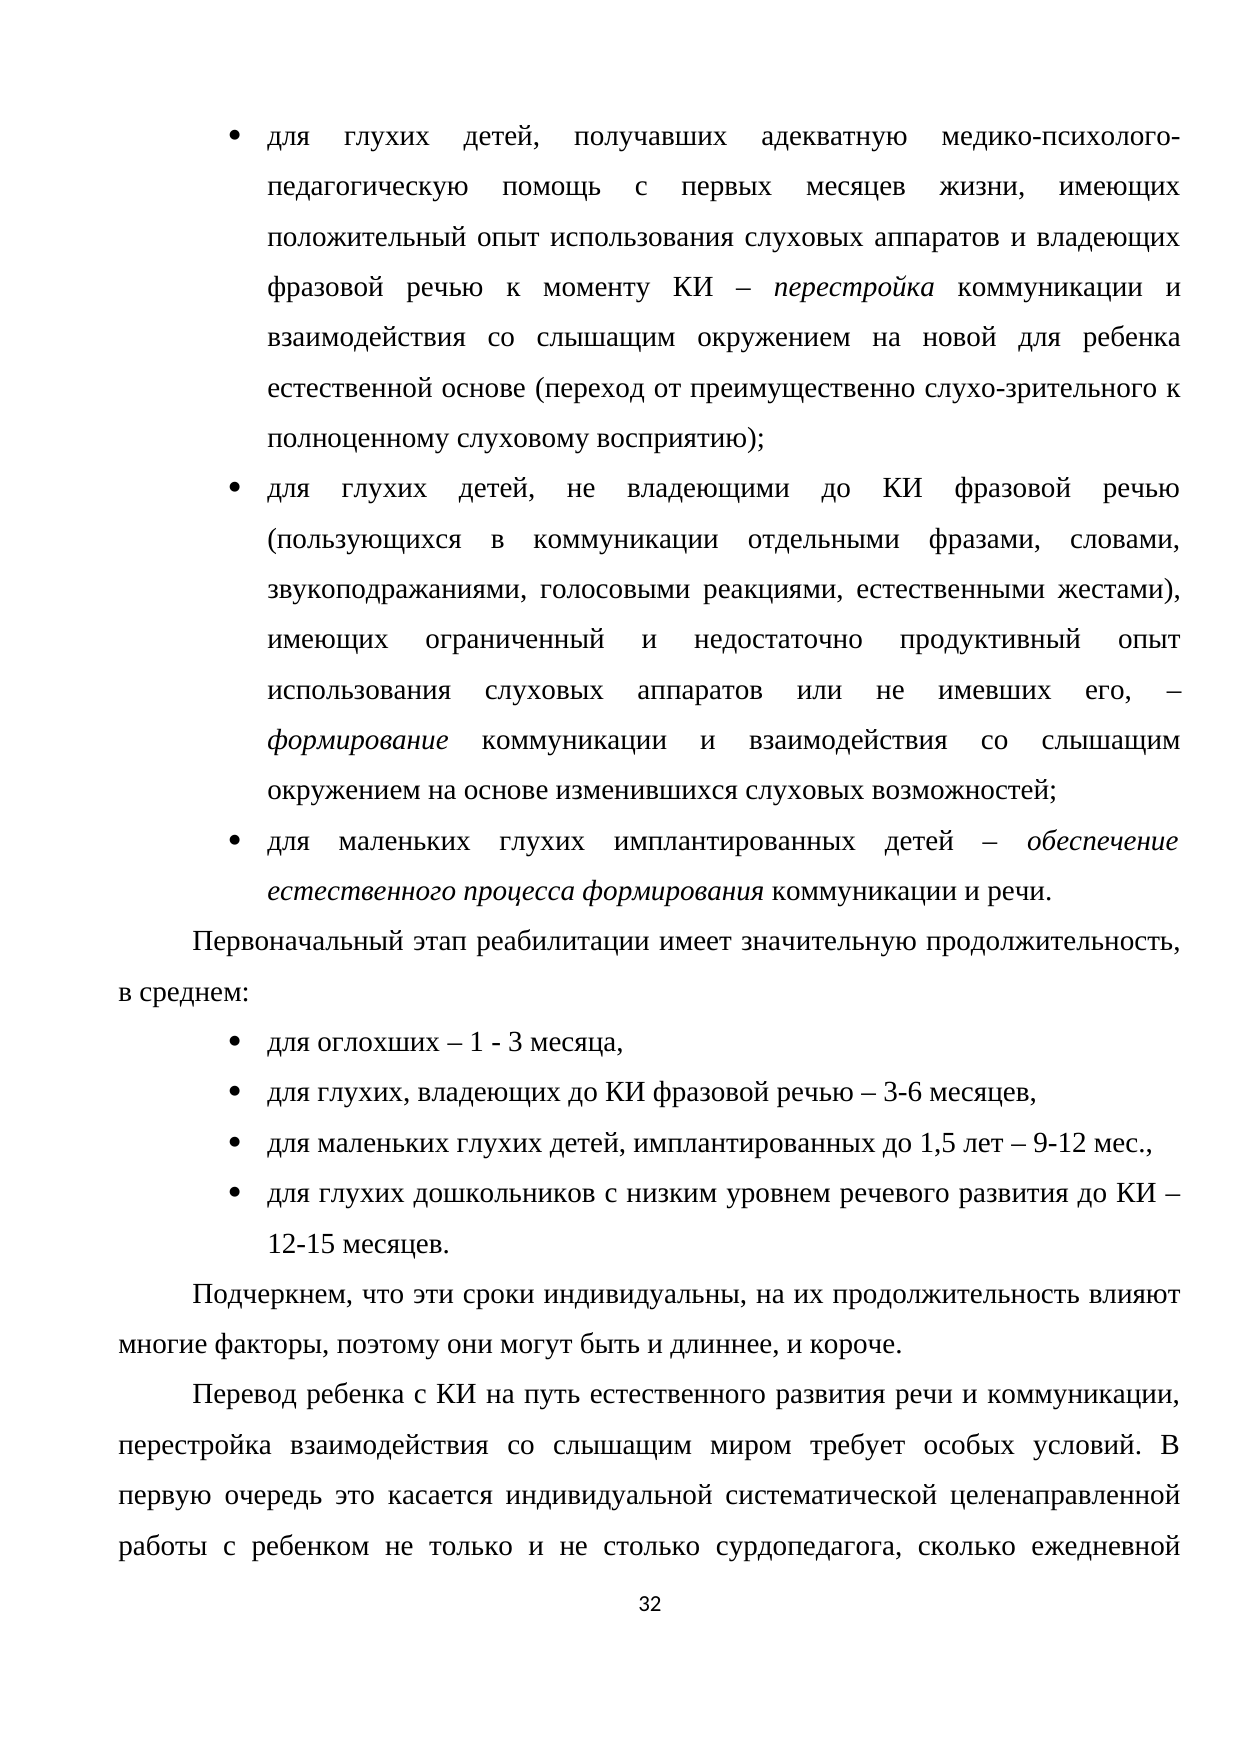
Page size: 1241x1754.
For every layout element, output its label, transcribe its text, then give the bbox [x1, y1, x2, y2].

list для глухих дошкольников с низким уровнем речевого развития до КИ – 12-15 месяцев. [229, 1175, 1181, 1259]
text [118, 1377, 1181, 1561]
text Подчеркнем, что эти сроки индивидуальны, на их продолжительность влияют многие факторы, поэтому они могут быть и длиннее, и короче. [118, 1276, 1181, 1360]
list для глухих детей, получавших адекватную медико-психолого-педагогическую помощь с первых месяцев жизни, имеющих положительный опыт использования слуховых аппаратов и владеющих фразовой речью к моменту КИ – перестройка коммуникации и взаимодействия со слышащим окружением на новой для ребенка естественной основе (переход от преимущественно слухо-зрительного к полноценному слуховому восприятию); [229, 118, 1181, 454]
list для глухих, владеющих до КИ фразовой речью – 3-6 месяцев, [229, 1074, 1181, 1108]
list для маленьких глухих имплантированных детей – обеспечение естественного процесса формирования коммуникации и речи. [229, 823, 1181, 907]
list для маленьких глухих детей, имплантированных до 1,5 лет – 9-12 мес., [229, 1125, 1181, 1158]
list для оглохших – 1 - 3 месяца, [229, 1024, 1181, 1058]
text Первоначальный этап реабилитации имеет значительную продолжительность, в среднем: [118, 923, 1181, 1007]
list для глухих детей, не владеющими до КИ фразовой речью (пользующихся в коммуникации отдельными фразами, словами, звукоподражаниями, голосовыми реакциями, естественными жестами), имеющих ограниченный и недостаточно продуктивный опыт использования слуховых аппаратов или не имевших его, – формирование коммуникации и взаимодействия со слышащим окружением на основе изменившихся слуховых возможностей; [229, 470, 1181, 806]
